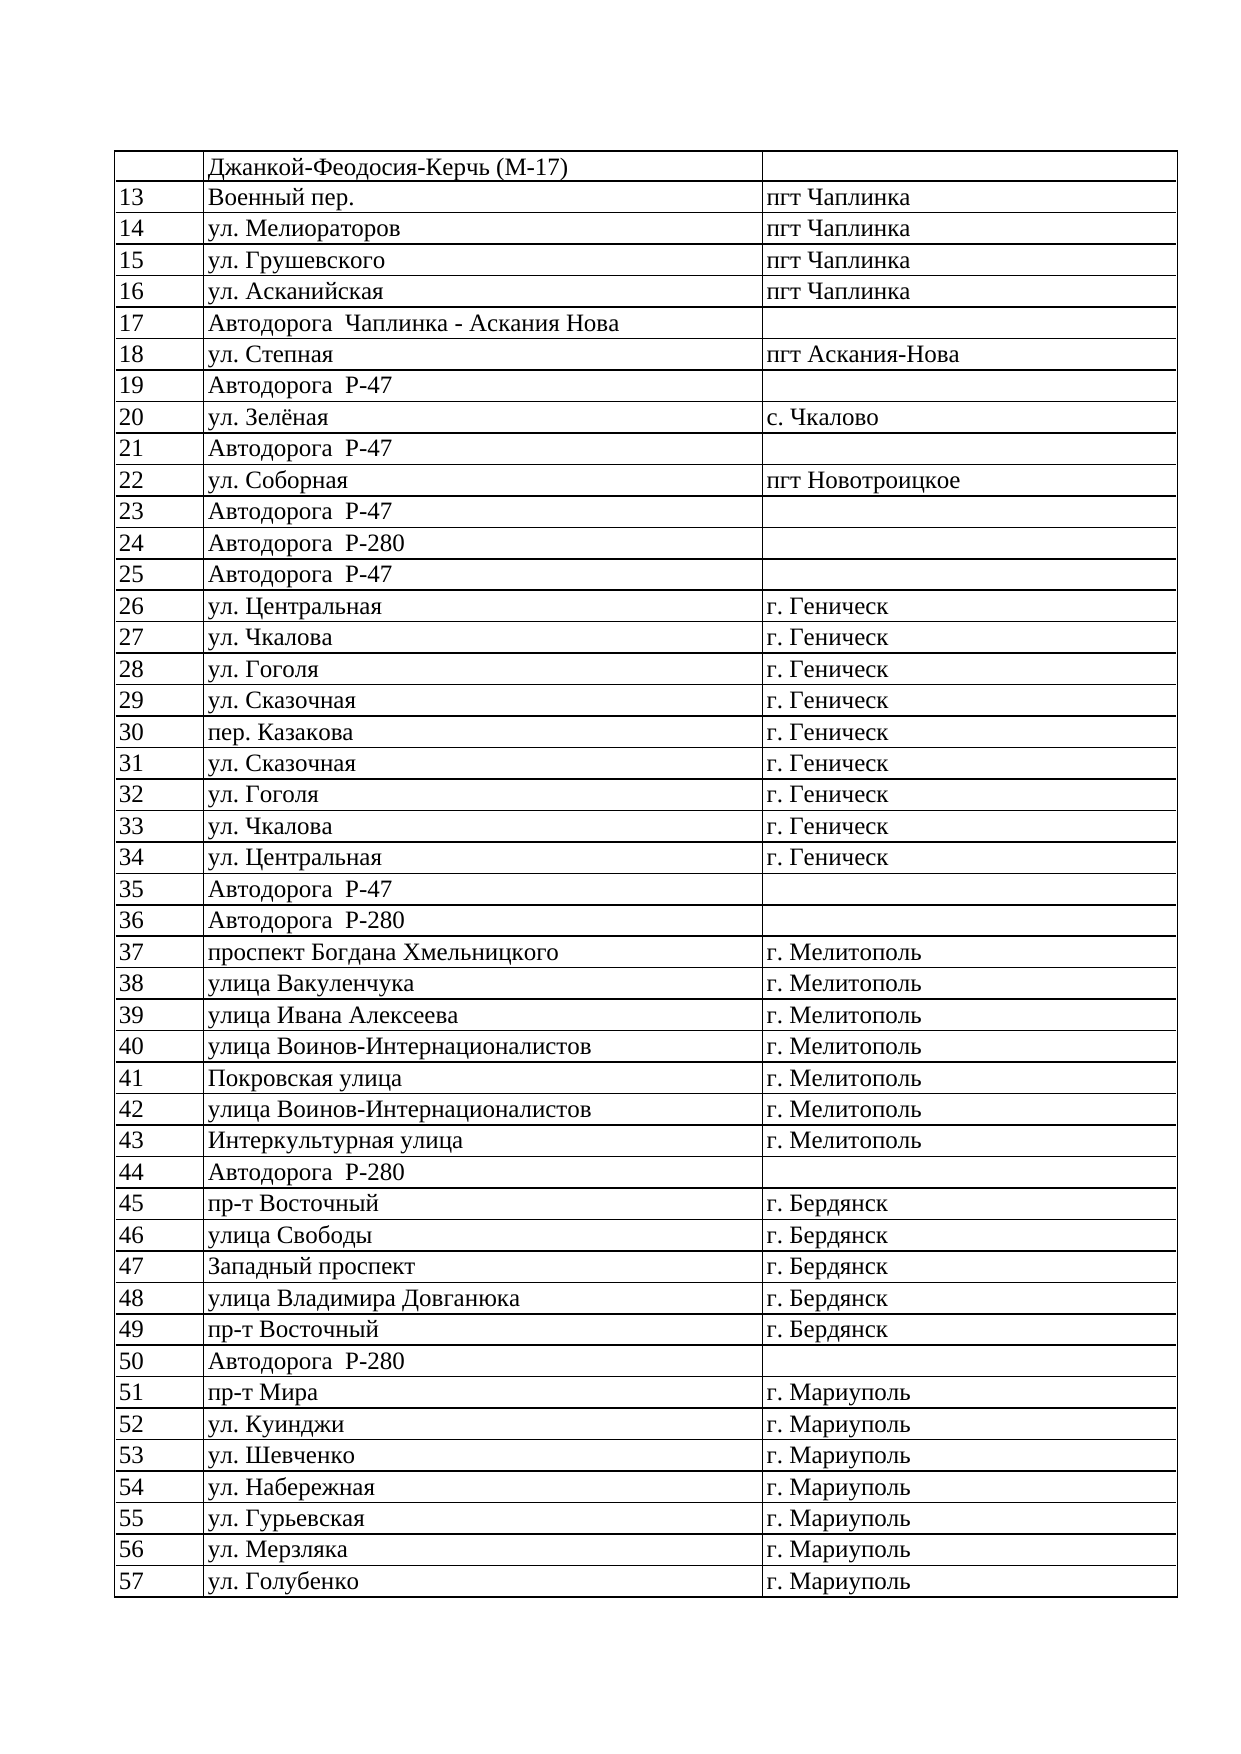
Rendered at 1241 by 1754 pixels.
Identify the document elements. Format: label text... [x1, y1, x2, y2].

table_cell [763, 306, 1177, 338]
table_cell ул. Сказочная [204, 748, 762, 778]
table_cell ул. Шевченко [204, 1440, 762, 1470]
table_cell г. Бердянск [763, 1187, 1177, 1218]
table_cell 17 [115, 307, 203, 338]
table_cell 25 [115, 559, 203, 589]
table_cell 29 [115, 685, 203, 715]
table_cell пр-т Мира [204, 1377, 762, 1407]
table_cell 18 [115, 339, 203, 369]
table_cell 15 [115, 244, 203, 275]
table_cell пгт Чаплинка [763, 275, 1177, 306]
table_cell улица Воинов-Интернационалистов [204, 1094, 762, 1124]
table_cell 39 [115, 999, 203, 1030]
table_cell ул. Мелиораторов [204, 213, 762, 243]
table_cell г. Мариуполь [763, 1376, 1177, 1407]
table_cell 51 [115, 1377, 203, 1407]
table_cell Автодорога Р-280 [204, 1157, 762, 1187]
table_cell проспект Богдана Хмельницкого [204, 937, 762, 967]
table_cell 56 [115, 1534, 203, 1564]
table_cell 33 [115, 811, 203, 841]
table_cell [763, 1156, 1177, 1187]
table_cell ул. Куинджи [204, 1409, 762, 1439]
table_cell [763, 904, 1177, 935]
table_cell улица Владимира Довганюка [204, 1283, 762, 1313]
table_cell 22 [115, 465, 203, 495]
table_cell улица Воинов-Интернационалистов [204, 1031, 762, 1061]
table_cell Автодорога Р-47 [204, 434, 762, 463]
table_cell г. Геническ [763, 715, 1177, 747]
table_cell 20 [115, 402, 203, 432]
table_cell г. Геническ [763, 810, 1177, 841]
table_cell г. Геническ [763, 841, 1177, 872]
table_cell ул. Степная [204, 339, 762, 369]
table_cell [763, 873, 1177, 904]
table_cell Интеркультурная улица [204, 1126, 762, 1156]
table_cell Автодорога Р-280 [204, 528, 762, 558]
table_cell пгт Чаплинка [763, 243, 1177, 275]
table_cell ул. Асканийская [204, 276, 762, 306]
table_cell Западный проспект [204, 1252, 762, 1281]
table_cell 54 [115, 1471, 203, 1502]
table_cell г. Бердянск [763, 1250, 1177, 1281]
table_cell 48 [115, 1283, 203, 1313]
table_cell улица Ивана Алексеева [204, 1000, 762, 1030]
table_cell ул. Грушевского [204, 245, 762, 275]
table_cell г. Мелитополь [763, 1061, 1177, 1093]
table_cell 36 [115, 905, 203, 935]
table_cell [763, 1344, 1177, 1376]
table_cell г. Геническ [763, 778, 1177, 809]
table_cell г. Геническ [763, 684, 1177, 715]
table_cell пгт Новотроицкое [763, 464, 1177, 495]
table_cell 34 [115, 842, 203, 872]
table_cell г. Мариуполь [763, 1565, 1177, 1596]
table_cell 30 [115, 716, 203, 747]
table_cell 12 [115, 152, 203, 180]
table_cell 24 [115, 528, 203, 558]
table_cell [763, 495, 1177, 526]
table_cell 21 [115, 433, 203, 463]
table_cell г. Мелитополь [763, 1030, 1177, 1061]
table_cell 19 [115, 370, 203, 401]
table_cell 50 [115, 1345, 203, 1376]
table_cell Автодорога Р-47 [204, 874, 762, 904]
table_cell 47 [115, 1251, 203, 1281]
table_cell г. Бердянск [763, 1313, 1177, 1344]
table_cell г. Геническ [763, 589, 1177, 621]
table_cell г. Бердянск [763, 1219, 1177, 1250]
table_cell 57 [115, 1566, 203, 1596]
table_cell 35 [115, 874, 203, 904]
table_cell г. Мариуполь [763, 1407, 1177, 1439]
table_cell ул. Соборная [204, 465, 762, 495]
table_cell ул. Мерзляка [204, 1535, 762, 1564]
table_cell пр-т Восточный [204, 1315, 762, 1344]
table_cell 49 [115, 1314, 203, 1344]
table_cell ул. Голубенко [204, 1566, 762, 1596]
table_cell г. Мелитополь [763, 1093, 1177, 1124]
table_cell ул. Набережная [204, 1472, 762, 1502]
table_cell г. Мелитополь [763, 998, 1177, 1030]
table_cell [763, 152, 1177, 180]
table_cell 26 [115, 590, 203, 621]
table_cell Автодорога Чаплинка - Аскания Нова [204, 308, 762, 338]
table_cell 27 [115, 622, 203, 652]
table_cell ул. Центральная [204, 843, 762, 872]
table_cell пгт Чаплинка [763, 180, 1177, 212]
table_cell пр-т Восточный [204, 1189, 762, 1218]
table_cell пер. Казакова [204, 717, 762, 747]
table_cell ул. Гурьевская [204, 1503, 762, 1533]
table_cell ул. Гоголя [204, 654, 762, 684]
table_cell ул. Зелёная [204, 402, 762, 432]
table_cell 45 [115, 1188, 203, 1218]
table_cell [763, 526, 1177, 558]
table_cell Покровская улица [204, 1063, 762, 1093]
table_cell 31 [115, 748, 203, 778]
table_cell 42 [115, 1094, 203, 1124]
table_cell пгт Чаплинка [763, 212, 1177, 243]
table_cell г. Мелитополь [763, 935, 1177, 967]
table_cell г. Геническ [763, 747, 1177, 778]
table_cell 46 [115, 1220, 203, 1250]
table_cell 14 [115, 213, 203, 243]
table_cell Автодорога Р-47 [204, 560, 762, 589]
table_cell Автодорога Р-280 [204, 906, 762, 935]
table_cell 16 [115, 276, 203, 306]
table_cell [763, 558, 1177, 589]
table_cell 23 [115, 496, 203, 526]
table_cell г. Мариуполь [763, 1439, 1177, 1470]
table_cell Автодорога Р-47 [204, 497, 762, 526]
table_cell г. Мелитополь [763, 1124, 1177, 1156]
table_cell Автодорога Р-280 [204, 1346, 762, 1376]
table_cell улица Вакуленчука [204, 968, 762, 998]
table_cell г. Геническ [763, 621, 1177, 652]
table_cell 40 [115, 1031, 203, 1061]
table_cell 55 [115, 1503, 203, 1533]
table_cell 37 [115, 936, 203, 967]
table_cell 32 [115, 779, 203, 809]
table_cell 43 [115, 1125, 203, 1156]
table_cell [763, 432, 1177, 463]
table_cell ул. Чкалова [204, 811, 762, 841]
table_cell г. Мариуполь [763, 1533, 1177, 1564]
table_cell 41 [115, 1062, 203, 1093]
table_cell г. Бердянск [763, 1281, 1177, 1313]
table_cell 44 [115, 1157, 203, 1187]
table_cell г. Мариуполь [763, 1470, 1177, 1502]
table_cell 52 [115, 1408, 203, 1439]
table_cell с. Чкалово [763, 401, 1177, 432]
table_cell г. Мелитополь [763, 967, 1177, 998]
table_cell 13 [115, 181, 203, 212]
table_cell г. Геническ [763, 652, 1177, 684]
table_cell улица Свободы [204, 1220, 762, 1250]
table_cell ул. Чкалова [204, 622, 762, 652]
table_cell пгт Аскания-Нова [763, 338, 1177, 369]
table_cell ул. Центральная [204, 591, 762, 621]
table_cell 28 [115, 653, 203, 684]
table_cell [763, 369, 1177, 401]
table_cell 38 [115, 968, 203, 998]
table_cell ул. Сказочная [204, 685, 762, 715]
table_cell ул. Гоголя [204, 780, 762, 809]
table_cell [204, 152, 762, 180]
table_cell 53 [115, 1440, 203, 1470]
table_cell Автодорога Р-47 [204, 371, 762, 401]
table_cell Военный пер. [204, 182, 762, 212]
table_cell г. Мариуполь [763, 1502, 1177, 1533]
